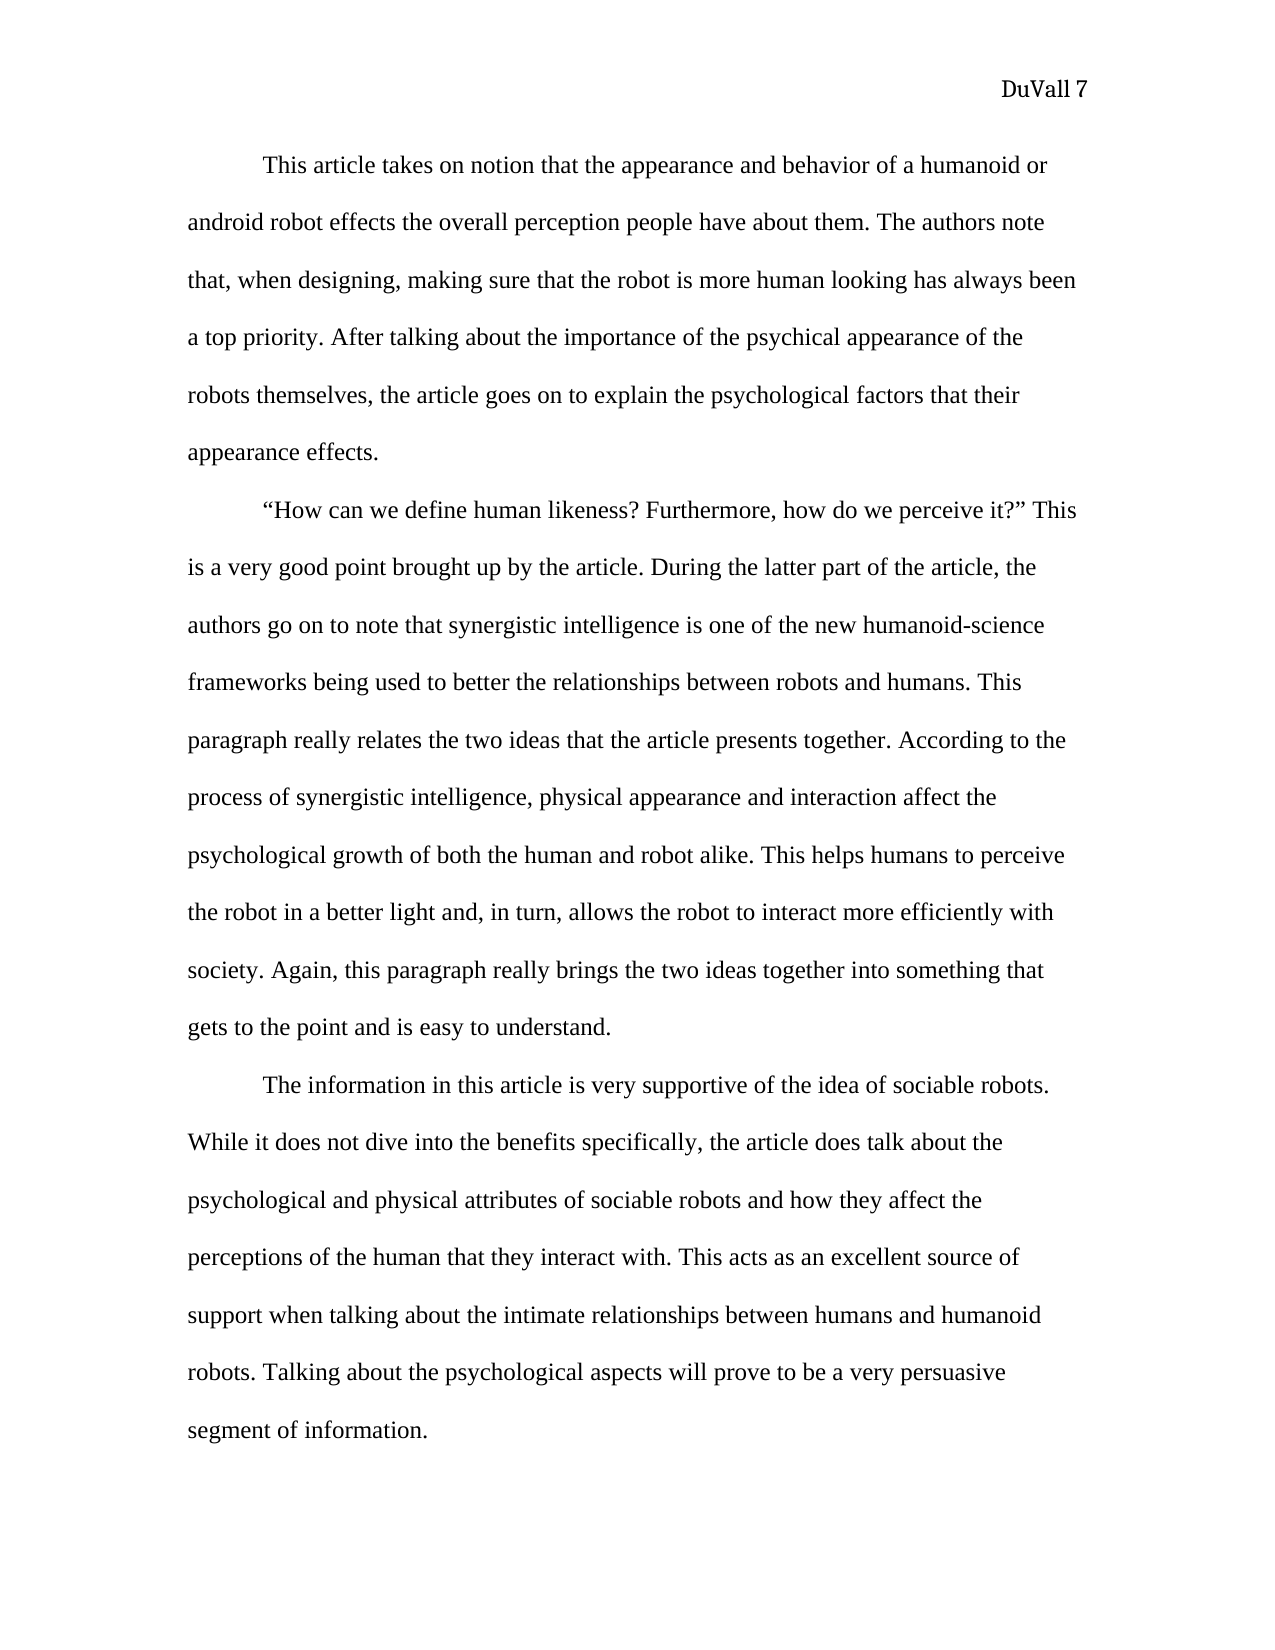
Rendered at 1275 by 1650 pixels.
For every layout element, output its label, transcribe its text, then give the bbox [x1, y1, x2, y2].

text “How can we define human likeness? Furthermore, how do we perceive it?” This is a very good point brought up by the article. During the latter part of the article, the authors go on to note that synergistic intelligence is one of the new humanoid-science frameworks being used to better the relationships between robots and humans. This paragraph really relates the two ideas that the article presents together. According to the process of synergistic intelligence, physical appearance and interaction affect the psychological growth of both the human and robot alike. This helps humans to perceive the robot in a better light and, in turn, allows the robot to interact more efficiently with society. Again, this paragraph really brings the two ideas together into something that gets to the point and is easy to understand. [187, 495, 1087, 1041]
text This article takes on notion that the appearance and behavior of a humanoid or android robot effects the overall perception people have about them. The authors note that, when designing, making sure that the robot is more human looking has always been a top priority. After talking about the importance of the psychical appearance of the robots themselves, the article goes on to explain the psychological factors that their appearance effects. [187, 150, 1087, 466]
text The information in this article is very supportive of the idea of sociable robots. While it does not dive into the benefits specifically, the article does talk about the psychological and physical attributes of sociable robots and how they affect the perceptions of the human that they interact with. This acts as an excellent source of support when talking about the intimate relationships between humans and humanoid robots. Talking about the psychological aspects will prove to be a very persuasive segment of information. [187, 1070, 1087, 1444]
